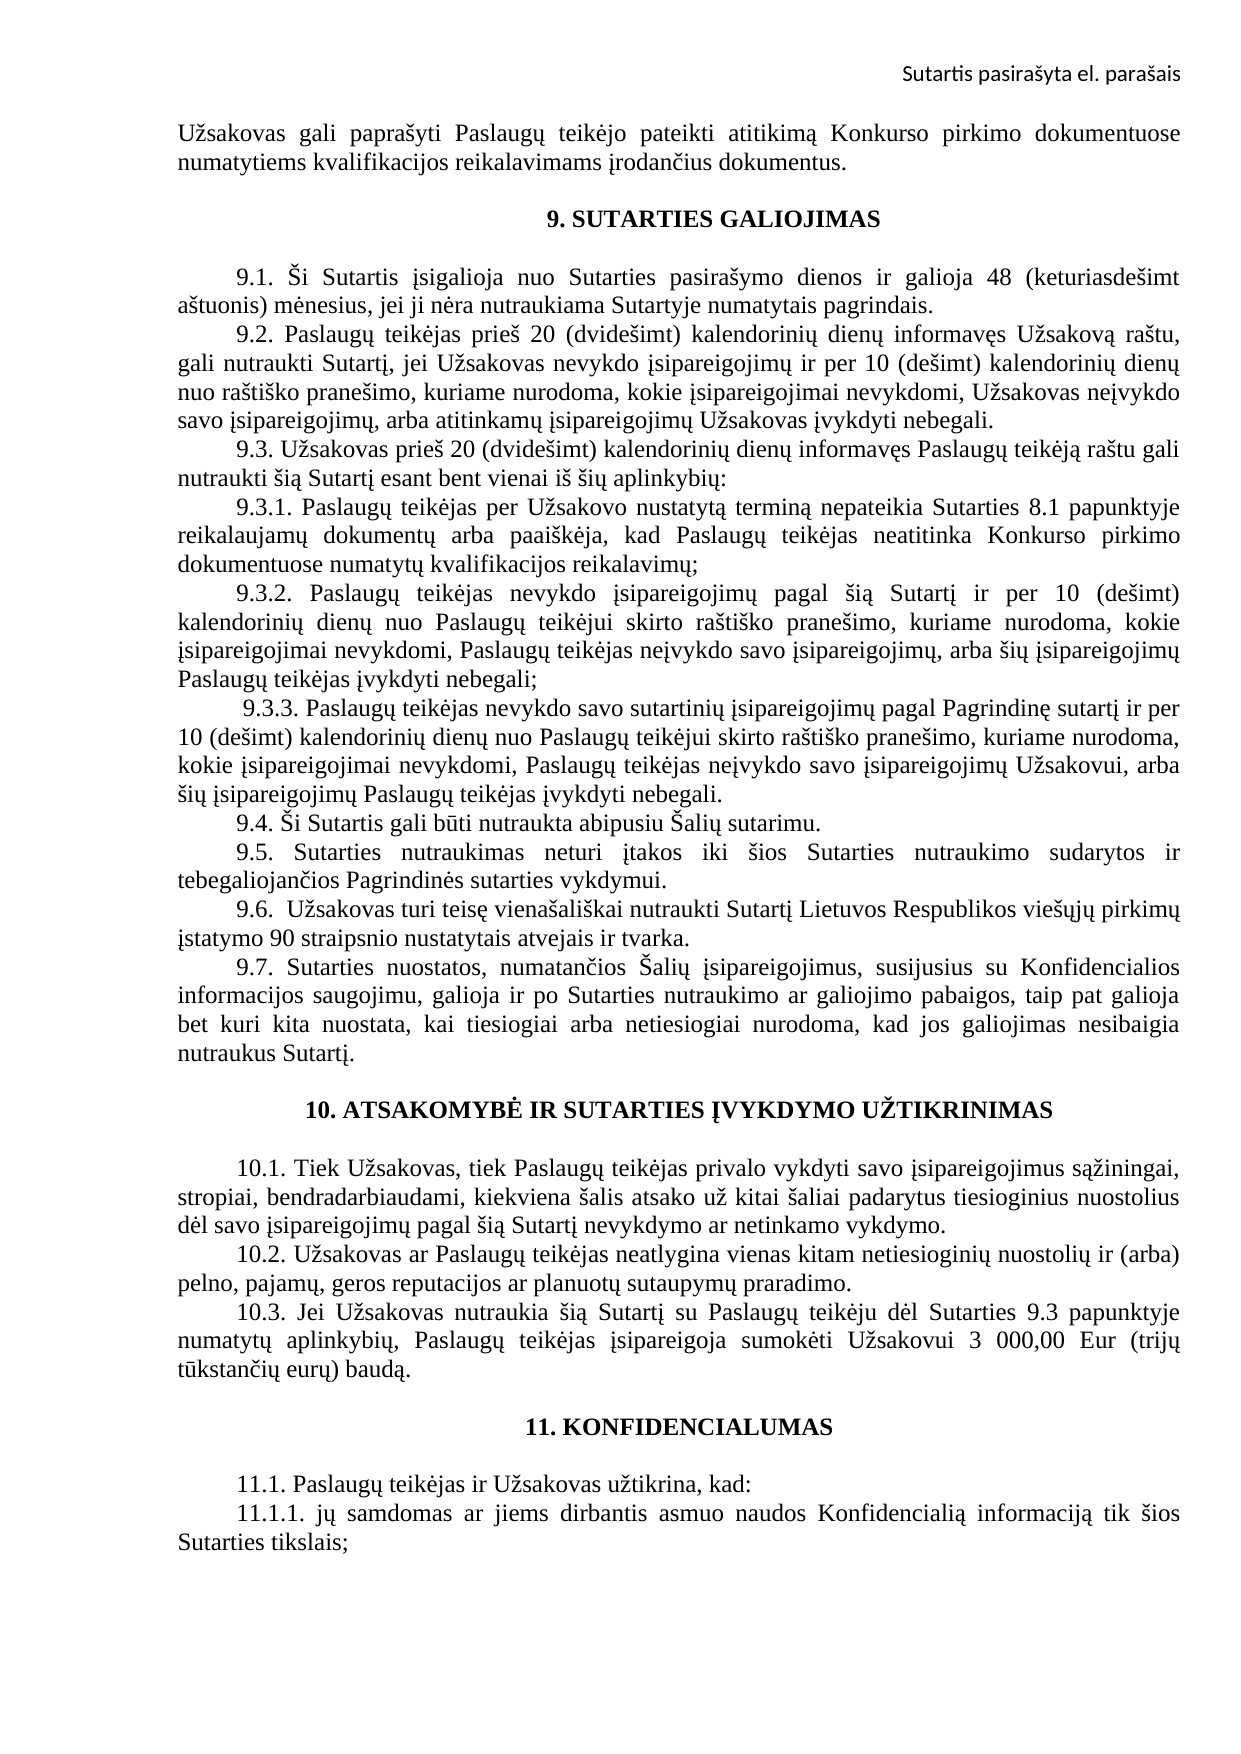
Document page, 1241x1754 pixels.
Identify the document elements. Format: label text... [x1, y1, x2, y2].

text 9. SUTARTIES GALIOJIMAS [246, 204, 1181, 233]
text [177, 118, 1181, 176]
text 11.1.1. jų samdomas ar jiems dirbantis asmuo naudos Konfidencialią informaciją tik šios Sutarties tikslais; [177, 1498, 1181, 1556]
text 11.1. Paslaugų teikėjas ir Užsakovas užtikrina, kad: [215, 1469, 1181, 1498]
text 9.1. Ši Sutartis įsigalioja nuo Sutarties pasirašymo dienos ir galioja 48 (keturiasdešimt aštuonis) mėnesius, jei ji nėra nutraukiama Sutartyje numatytais pagrindais. [177, 262, 1181, 319]
text 10.3. Jei Užsakovas nutraukia šią Sutartį su Paslaugų teikėju dėl Sutarties 9.3 papunktyje numatytų aplinkybių, Paslaugų teikėjas įsipareigoja sumokėti Užsakovui 3 000,00 Eur (trijų tūkstančių eurų) baudą. [177, 1297, 1181, 1383]
text 9.7. Sutarties nuostatos, numatančios Šalių įsipareigojimus, susijusius su Konfidencialios informacijos saugojimu, galioja ir po Sutarties nutraukimo ar galiojimo pabaigos, taip pat galioja bet kuri kita nuostata, kai tiesiogiai arba netiesiogiai nurodoma, kad jos galiojimas nesibaigia nutraukus Sutartį. [177, 952, 1181, 1067]
text 10.2. Užsakovas ar Paslaugų teikėjas neatlygina vienas kitam netiesioginių nuostolių ir (arba) pelno, pajamų, geros reputacijos ar planuotų sutaupymų praradimo. [177, 1239, 1181, 1297]
text 10. ATSAKOMYBĖ IR SUTARTIES ĮVYKDYMO UŽTIKRINIMAS [177, 1096, 1181, 1124]
text 9.3. Užsakovas prieš 20 (dvidešimt) kalendorinių dienų informavęs Paslaugų teikėją raštu gali nutraukti šią Sutartį esant bent vienai iš šių aplinkybių: [177, 434, 1181, 492]
text 9.2. Paslaugų teikėjas prieš 20 (dvidešimt) kalendorinių dienų informavęs Užsakovą raštu, gali nutraukti Sutartį, jei Užsakovas nevykdo įsipareigojimų ir per 10 (dešimt) kalendorinių dienų nuo raštiško pranešimo, kuriame nurodoma, kokie įsipareigojimai nevykdomi, Užsakovas neįvykdo savo įsipareigojimų, arba atitinkamų įsipareigojimų Užsakovas įvykdyti nebegali. [177, 319, 1181, 434]
text 9.3.3. Paslaugų teikėjas nevykdo savo sutartinių įsipareigojimų pagal Pagrindinę sutartį ir per 10 (dešimt) kalendorinių dienų nuo Paslaugų teikėjui skirto raštiško pranešimo, kuriame nurodoma, kokie įsipareigojimai nevykdomi, Paslaugų teikėjas neįvykdo savo įsipareigojimų Užsakovui, arba šių įsipareigojimų Paslaugų teikėjas įvykdyti nebegali. [177, 693, 1181, 808]
text 9.3.2. Paslaugų teikėjas nevykdo įsipareigojimų pagal šią Sutartį ir per 10 (dešimt) kalendorinių dienų nuo Paslaugų teikėjui skirto raštiško pranešimo, kuriame nurodoma, kokie įsipareigojimai nevykdomi, Paslaugų teikėjas neįvykdo savo įsipareigojimų, arba šių įsipareigojimų Paslaugų teikėjas įvykdyti nebegali; [177, 578, 1181, 693]
text 9.6. Užsakovas turi teisę vienašališkai nutraukti Sutartį Lietuvos Respublikos viešųjų pirkimų įstatymo 90 straipsnio nustatytais atvejais ir tvarka. [177, 894, 1181, 952]
text 9.3.1. Paslaugų teikėjas per Užsakovo nustatytą terminą nepateikia Sutarties 8.1 papunktyje reikalaujamų dokumentų arba paaiškėja, kad Paslaugų teikėjas neatitinka Konkurso pirkimo dokumentuose numatytų kvalifikacijos reikalavimų; [177, 492, 1181, 578]
text 9.4. Ši Sutartis gali būti nutraukta abipusiu Šalių sutarimu. [215, 808, 1181, 837]
text 9.5. Sutarties nutraukimas neturi įtakos iki šios Sutarties nutraukimo sudarytos ir tebegaliojančios Pagrindinės sutarties vykdymui. [177, 837, 1181, 894]
text 11. KONFIDENCIALUMAS [177, 1412, 1181, 1441]
text 10.1. Tiek Užsakovas, tiek Paslaugų teikėjas privalo vykdyti savo įsipareigojimus sąžiningai, stropiai, bendradarbiaudami, kiekviena šalis atsako už kitai šaliai padarytus tiesioginius nuostolius dėl savo įsipareigojimų pagal šią Sutartį nevykdymo ar netinkamo vykdymo. [177, 1153, 1181, 1239]
